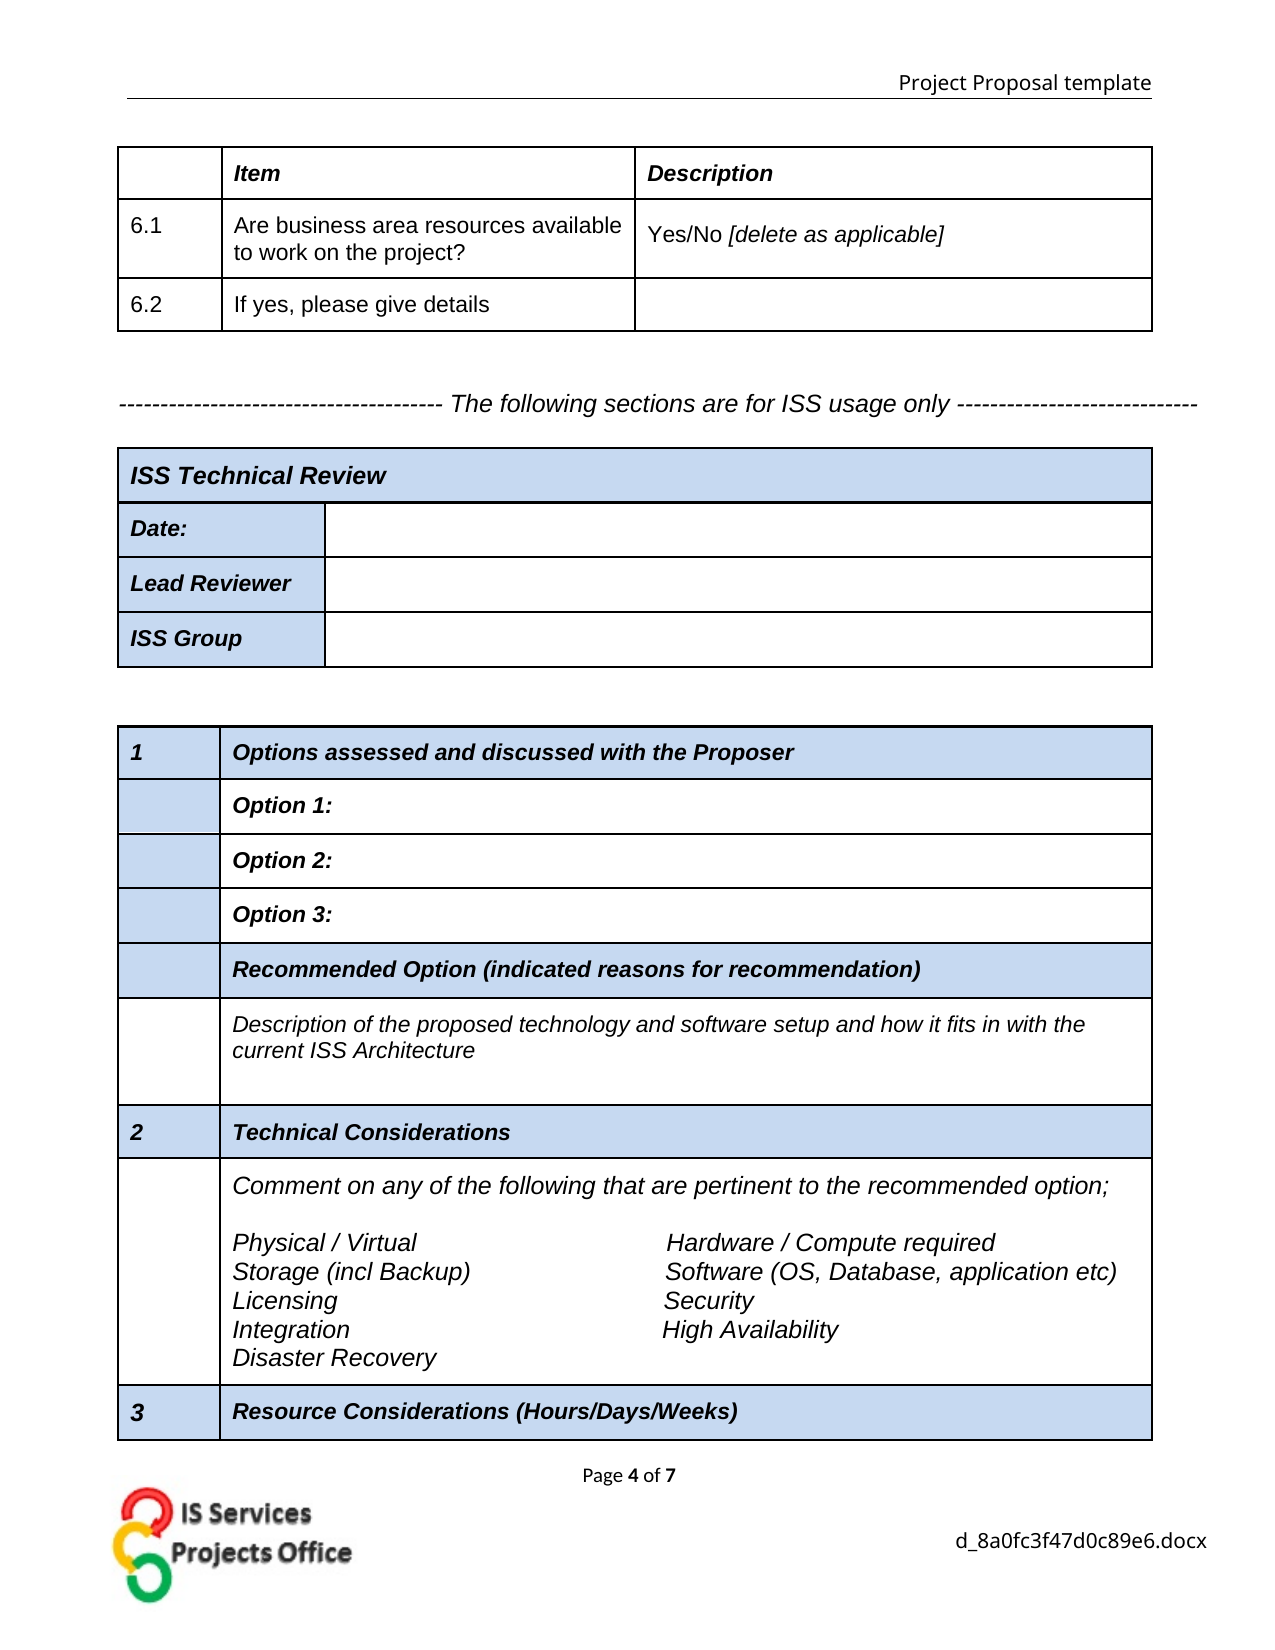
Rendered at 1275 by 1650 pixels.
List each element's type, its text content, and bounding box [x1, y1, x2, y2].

table_cell Option 1: [221, 780, 1151, 832]
table_header 1 [119, 728, 219, 778]
table_cell [326, 558, 1151, 611]
table_cell Resource Considerations (Hours/Days/Weeks) [221, 1386, 1151, 1439]
table_cell Option 2: [221, 835, 1151, 887]
table_cell Recommended Option (indicated reasons for recommendation) [221, 944, 1151, 997]
table_cell Description of the proposed technology and software setup and how it fits in with the current ISS Architecture [221, 999, 1151, 1104]
table_cell [119, 1159, 219, 1384]
table_cell [326, 613, 1151, 666]
table_cell [326, 504, 1151, 556]
text --------------------------------------- The following sections are for ISS usage only ----------------------------- [118, 389, 1216, 418]
table_cell [119, 999, 219, 1104]
table_header Description [636, 148, 1151, 198]
table_cell Date: [119, 504, 324, 556]
table_header ISS Technical Review [119, 449, 1151, 501]
table_cell Comment on any of the following that are pertinent to the recommended option; Physical / Virtual Hardware / Compute required Storage (incl Backup) Software (OS, Database, application etc) Licensing Security Integration High Availability Disaster Recovery [221, 1159, 1151, 1384]
table_cell 6.1 [119, 200, 221, 277]
picture [87, 1475, 358, 1612]
table_cell If yes, please give details [223, 279, 634, 329]
table_cell ISS Group [119, 613, 324, 666]
table_cell Yes/No [delete as applicable] [636, 200, 1151, 277]
table_cell Are business area resources available to work on the project? [223, 200, 634, 277]
table_cell 6.2 [119, 279, 221, 329]
table_header Options assessed and discussed with the Proposer [221, 728, 1151, 778]
table_cell 3 [119, 1386, 219, 1439]
table_cell [119, 944, 219, 997]
table_header [119, 148, 221, 198]
table_cell [119, 889, 219, 942]
table_cell [119, 780, 219, 832]
table_cell [119, 835, 219, 887]
table_cell Technical Considerations [221, 1106, 1151, 1157]
table_cell Lead Reviewer [119, 558, 324, 611]
table_cell Option 3: [221, 889, 1151, 942]
table_header Item [223, 148, 634, 198]
table_cell [636, 279, 1151, 329]
table_cell 2 [119, 1106, 219, 1157]
